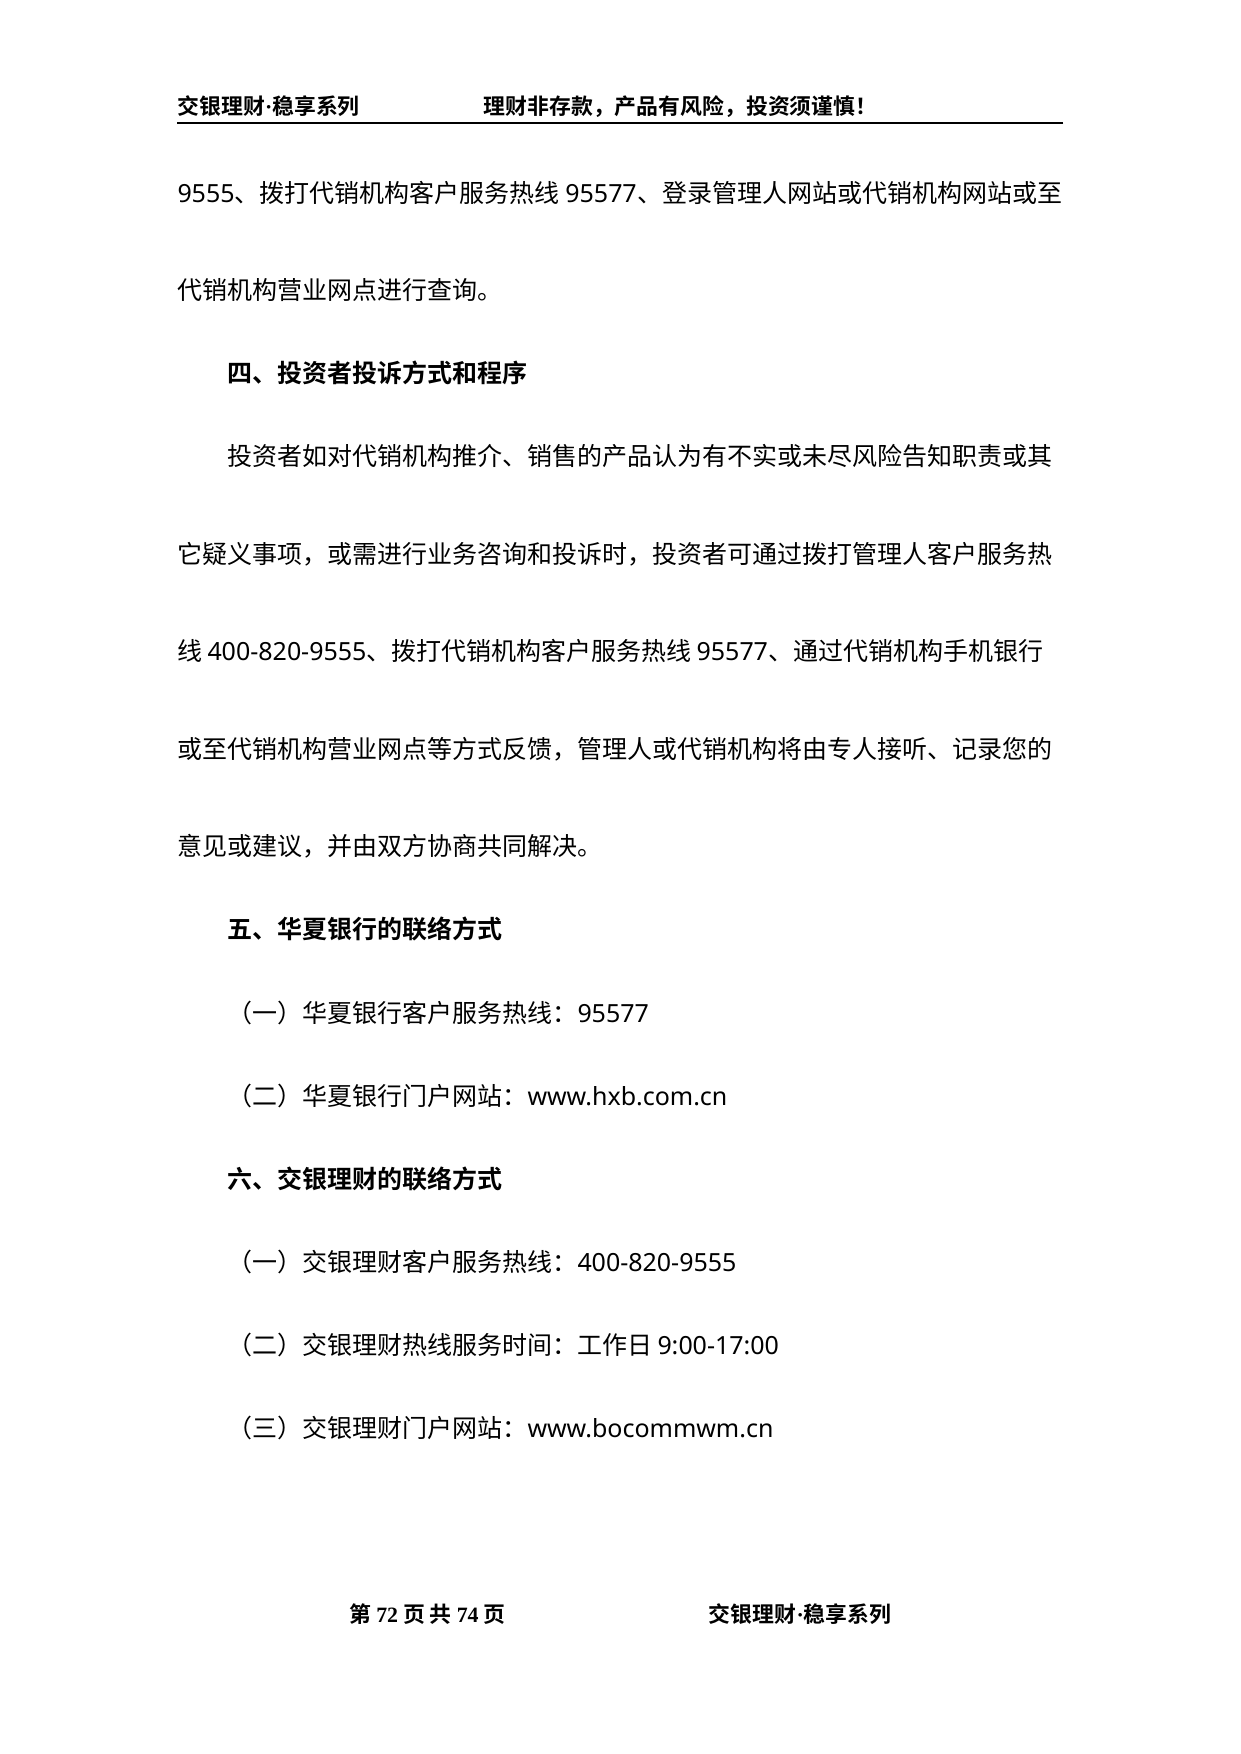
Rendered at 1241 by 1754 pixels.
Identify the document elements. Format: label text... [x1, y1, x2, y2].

text （二）交银理财热线服务时间：工作日9:00-17:00 [177, 1311, 1063, 1376]
text （一）交银理财客户服务热线：400-820-9555 [177, 1228, 1063, 1293]
text （二）华夏银行门户网站：www.hxb.com.cn [177, 1062, 1063, 1127]
text （三）交银理财门户网站：www.bocommwm.cn [177, 1394, 1063, 1459]
text （一）华夏银行客户服务热线：95577 [177, 979, 1063, 1044]
text 投资者如对代销机构推介、销售的产品认为有不实或未尽风险告知职责或其它疑义事项，或需进行业务咨询和投诉时，投资者可通过拨打管理人客户服务热线400-820-9555、拨打代销机构客户服务热线95577、通过代销机构手机银行或至代销机构营业网点等方式反馈，管理人或代销机构将由专人接听、记录您的意见或建议，并由双方协商共同解决。 [177, 422, 1063, 877]
text 六、交银理财的联络方式 [177, 1145, 1063, 1210]
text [177, 159, 1063, 321]
text 五、华夏银行的联络方式 [177, 896, 1063, 961]
text 四、投资者投诉方式和程序 [177, 339, 1063, 404]
